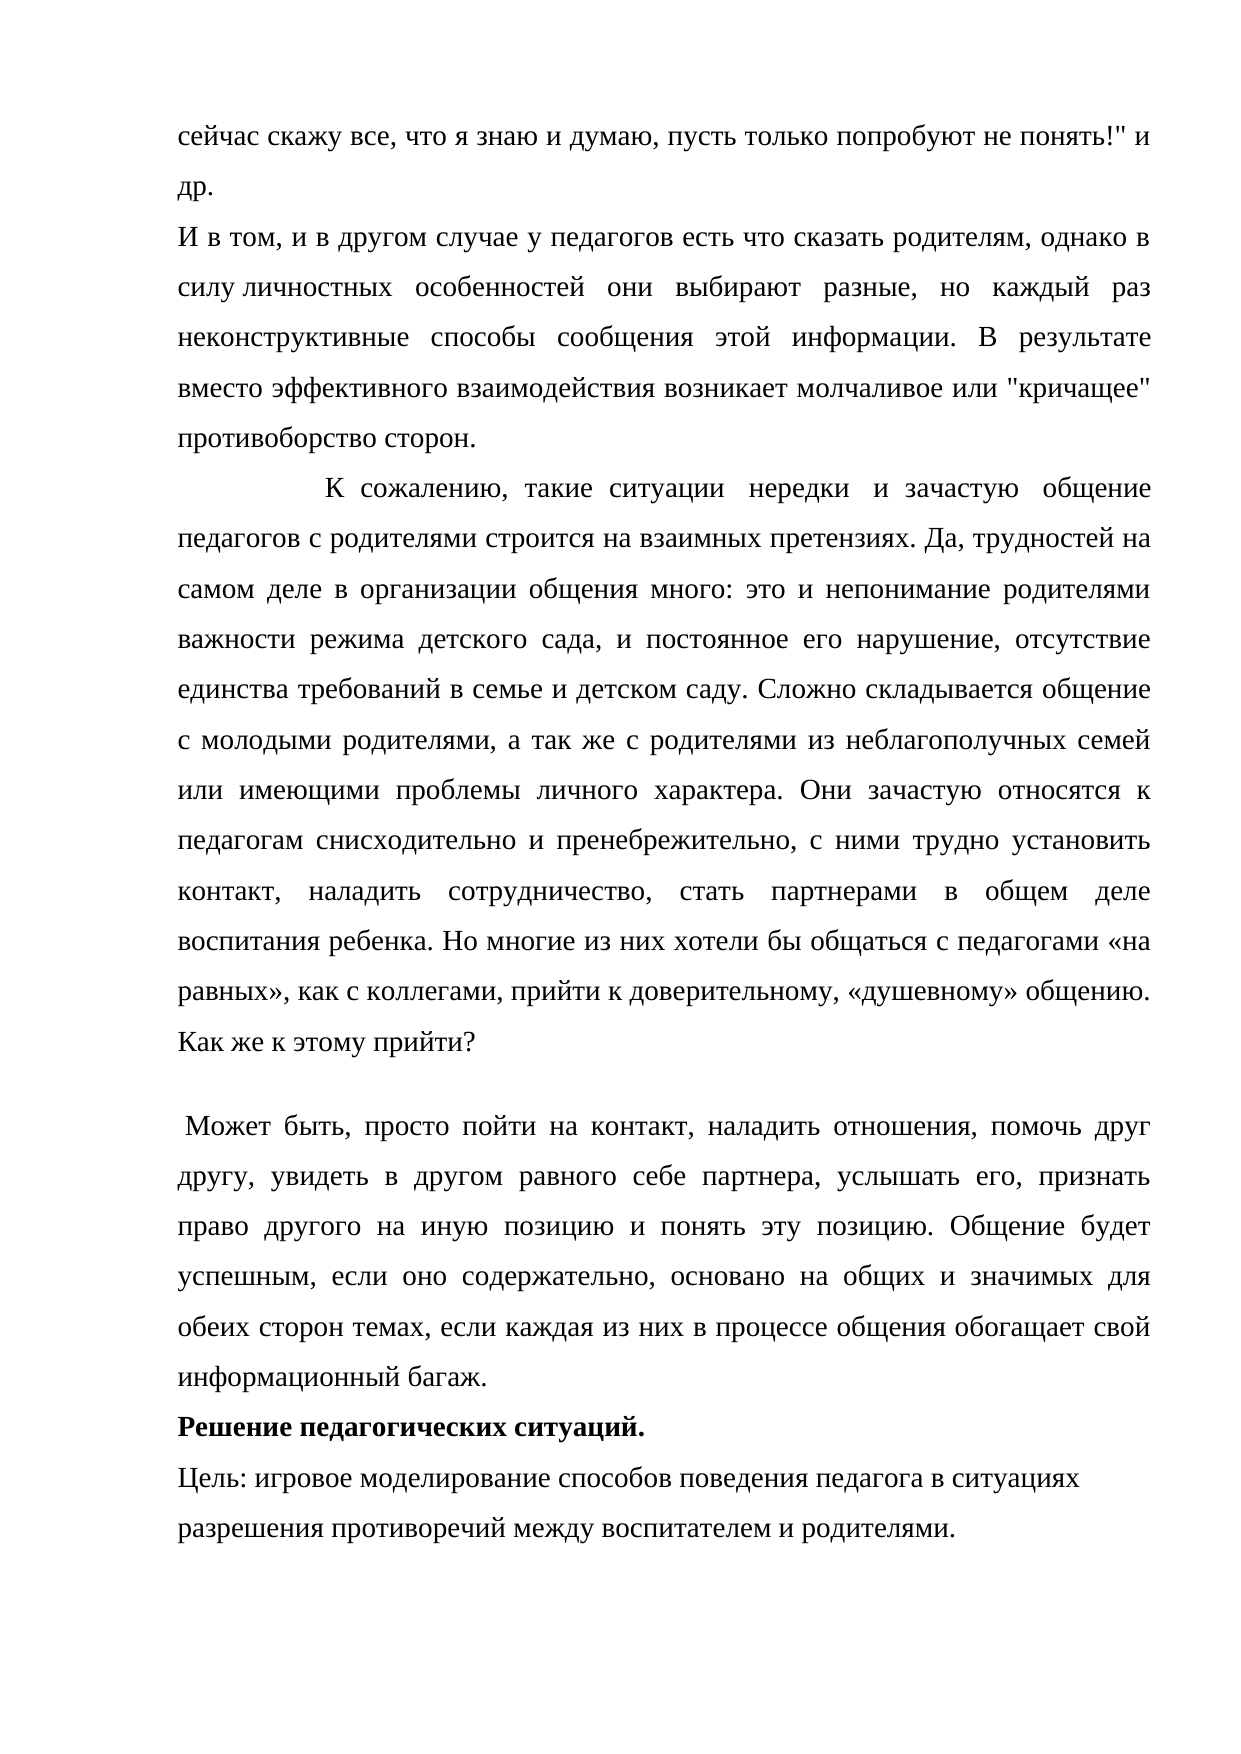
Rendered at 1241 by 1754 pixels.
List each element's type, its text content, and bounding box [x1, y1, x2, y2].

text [177, 118, 1152, 202]
text Решение педагогических ситуаций. [177, 1409, 1152, 1443]
text Может быть, просто пойти на контакт, наладить отношения, помочь друг другу, увидеть в другом равного себе партнера, услышать его, признать право другого на иную позицию и понять эту позицию. Общение будет успешным, если оно содержательно, основано на общих и значимых для обеих сторон темах, если каждая из них в процессе общения обогащает свой информационный багаж. [177, 1108, 1152, 1393]
text И в том, и в другом случае у педагогов есть что сказать родителям, однако в силу личностных особенностей они выбирают разные, но каждый раз неконструктивные способы сообщения этой информации. В результате вместо эффективного взаимодействия возникает молчаливое или "кричащее" противоборство сторон. [177, 219, 1152, 453]
text Цель: игровое моделирование способов поведения педагога в ситуациях разрешения противоречий между воспитателем и родителями. [177, 1460, 1152, 1544]
text К сожалению, такие ситуации нередки и зачастую общение педагогов с родителями строится на взаимных претензиях. Да, трудностей на самом деле в организации общения много: это и непонимание родителями важности режима детского сада, и постоянное его нарушение, отсутствие единства требований в семье и детском саду. Сложно складывается общение с молодыми родителями, а так же с родителями из неблагополучных семей или имеющими проблемы личного характера. Они зачастую относятся к педагогам снисходительно и пренебрежительно, с ними трудно установить контакт, наладить сотрудничество, стать партнерами в общем деле воспитания ребенка. Но многие из них хотели бы общаться с педагогами «на равных», как с коллегами, прийти к доверительному, «душевному» общению. Как же к этому прийти? [177, 470, 1152, 1057]
